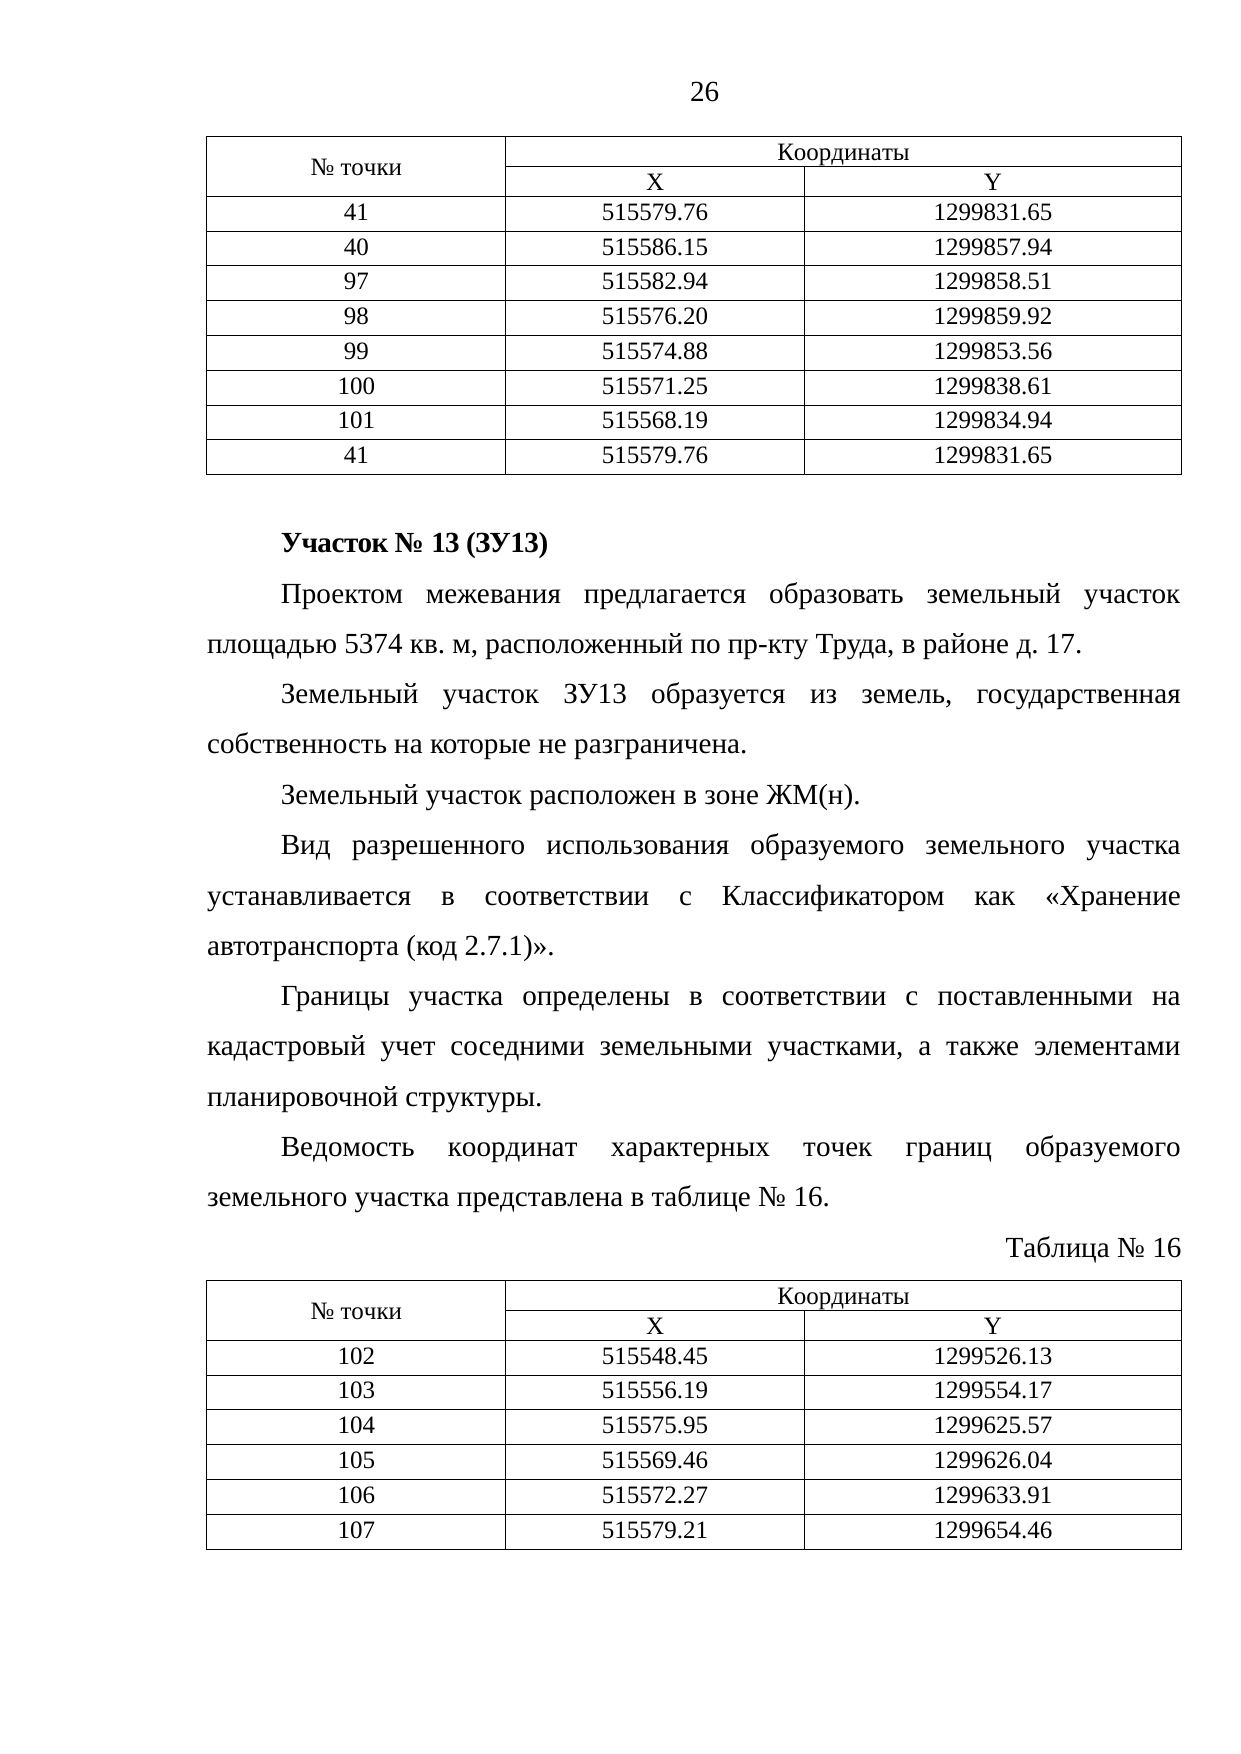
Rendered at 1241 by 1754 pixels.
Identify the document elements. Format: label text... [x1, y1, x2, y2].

text Таблица № 16 [207, 1230, 1181, 1263]
table_cell Y [805, 167, 1181, 196]
table_cell 1299554.17 [805, 1376, 1181, 1409]
table_cell 1299633.91 [805, 1480, 1181, 1514]
text Вид разрешенного использования образуемого земельного участка устанавливается в соответствии с Классификатором как «Хранение автотранспорта (код 2.7.1)». [207, 827, 1181, 961]
table_cell 103 [207, 1376, 505, 1409]
table_cell 100 [207, 371, 505, 404]
table_cell 1299834.94 [805, 406, 1181, 439]
table_cell 515569.46 [506, 1445, 804, 1479]
table_cell Y [805, 1311, 1181, 1340]
text Земельный участок ЗУ13 образуется из земель, государственная собственность на которые не разграничена. [207, 676, 1181, 760]
table_cell 1299838.61 [805, 371, 1181, 404]
table_cell 515576.20 [506, 301, 804, 335]
table_cell 99 [207, 336, 505, 370]
table_cell 515548.45 [506, 1341, 804, 1374]
table_cell 101 [207, 406, 505, 439]
table_cell 1299857.94 [805, 232, 1181, 265]
table_cell 105 [207, 1445, 505, 1479]
table_cell 104 [207, 1410, 505, 1444]
table_cell 1299526.13 [805, 1341, 1181, 1374]
table_cell 515556.19 [506, 1376, 804, 1409]
table_cell 1299859.92 [805, 301, 1181, 335]
text Участок № 13 (ЗУ13) [207, 525, 1181, 559]
table_cell 515579.21 [506, 1515, 804, 1548]
table_cell 515568.19 [506, 406, 804, 439]
table_cell 106 [207, 1480, 505, 1514]
table_cell 1299853.56 [805, 336, 1181, 370]
table_cell 515582.94 [506, 266, 804, 300]
text Ведомость координат характерных точек границ образуемого земельного участка представлена в таблице № 16. [207, 1129, 1181, 1213]
table_cell 41 [207, 440, 505, 474]
text Границы участка определены в соответствии с поставленными на кадастровый учет соседними земельными участками, а также элементами планировочной структуры. [207, 978, 1181, 1112]
table_cell X [506, 167, 804, 196]
table_cell 515575.95 [506, 1410, 804, 1444]
table_cell 1299626.04 [805, 1445, 1181, 1479]
table_cell 1299625.57 [805, 1410, 1181, 1444]
table_cell 1299831.65 [805, 440, 1181, 474]
table_cell 1299858.51 [805, 266, 1181, 300]
table_cell 41 [207, 197, 505, 231]
table_header № точки [207, 137, 505, 196]
table_cell X [506, 1311, 804, 1340]
table_cell 1299654.46 [805, 1515, 1181, 1548]
table_cell 1299831.65 [805, 197, 1181, 231]
table_cell 107 [207, 1515, 505, 1548]
table_header Координаты [506, 1281, 1181, 1310]
table_cell 515579.76 [506, 440, 804, 474]
table_cell 102 [207, 1341, 505, 1374]
table_cell 515579.76 [506, 197, 804, 231]
table_cell 40 [207, 232, 505, 265]
text Проектом межевания предлагается образовать земельный участок площадью 5374 кв. м, расположенный по пр-кту Труда, в районе д. 17. [207, 576, 1181, 659]
table_cell 515571.25 [506, 371, 804, 404]
table_cell 98 [207, 301, 505, 335]
table_cell 515586.15 [506, 232, 804, 265]
table_cell 515572.27 [506, 1480, 804, 1514]
text Земельный участок расположен в зоне ЖМ(н). [207, 777, 1181, 811]
table_cell 515574.88 [506, 336, 804, 370]
table_cell 97 [207, 266, 505, 300]
table_header № точки [207, 1281, 505, 1340]
table_header Координаты [506, 137, 1181, 166]
